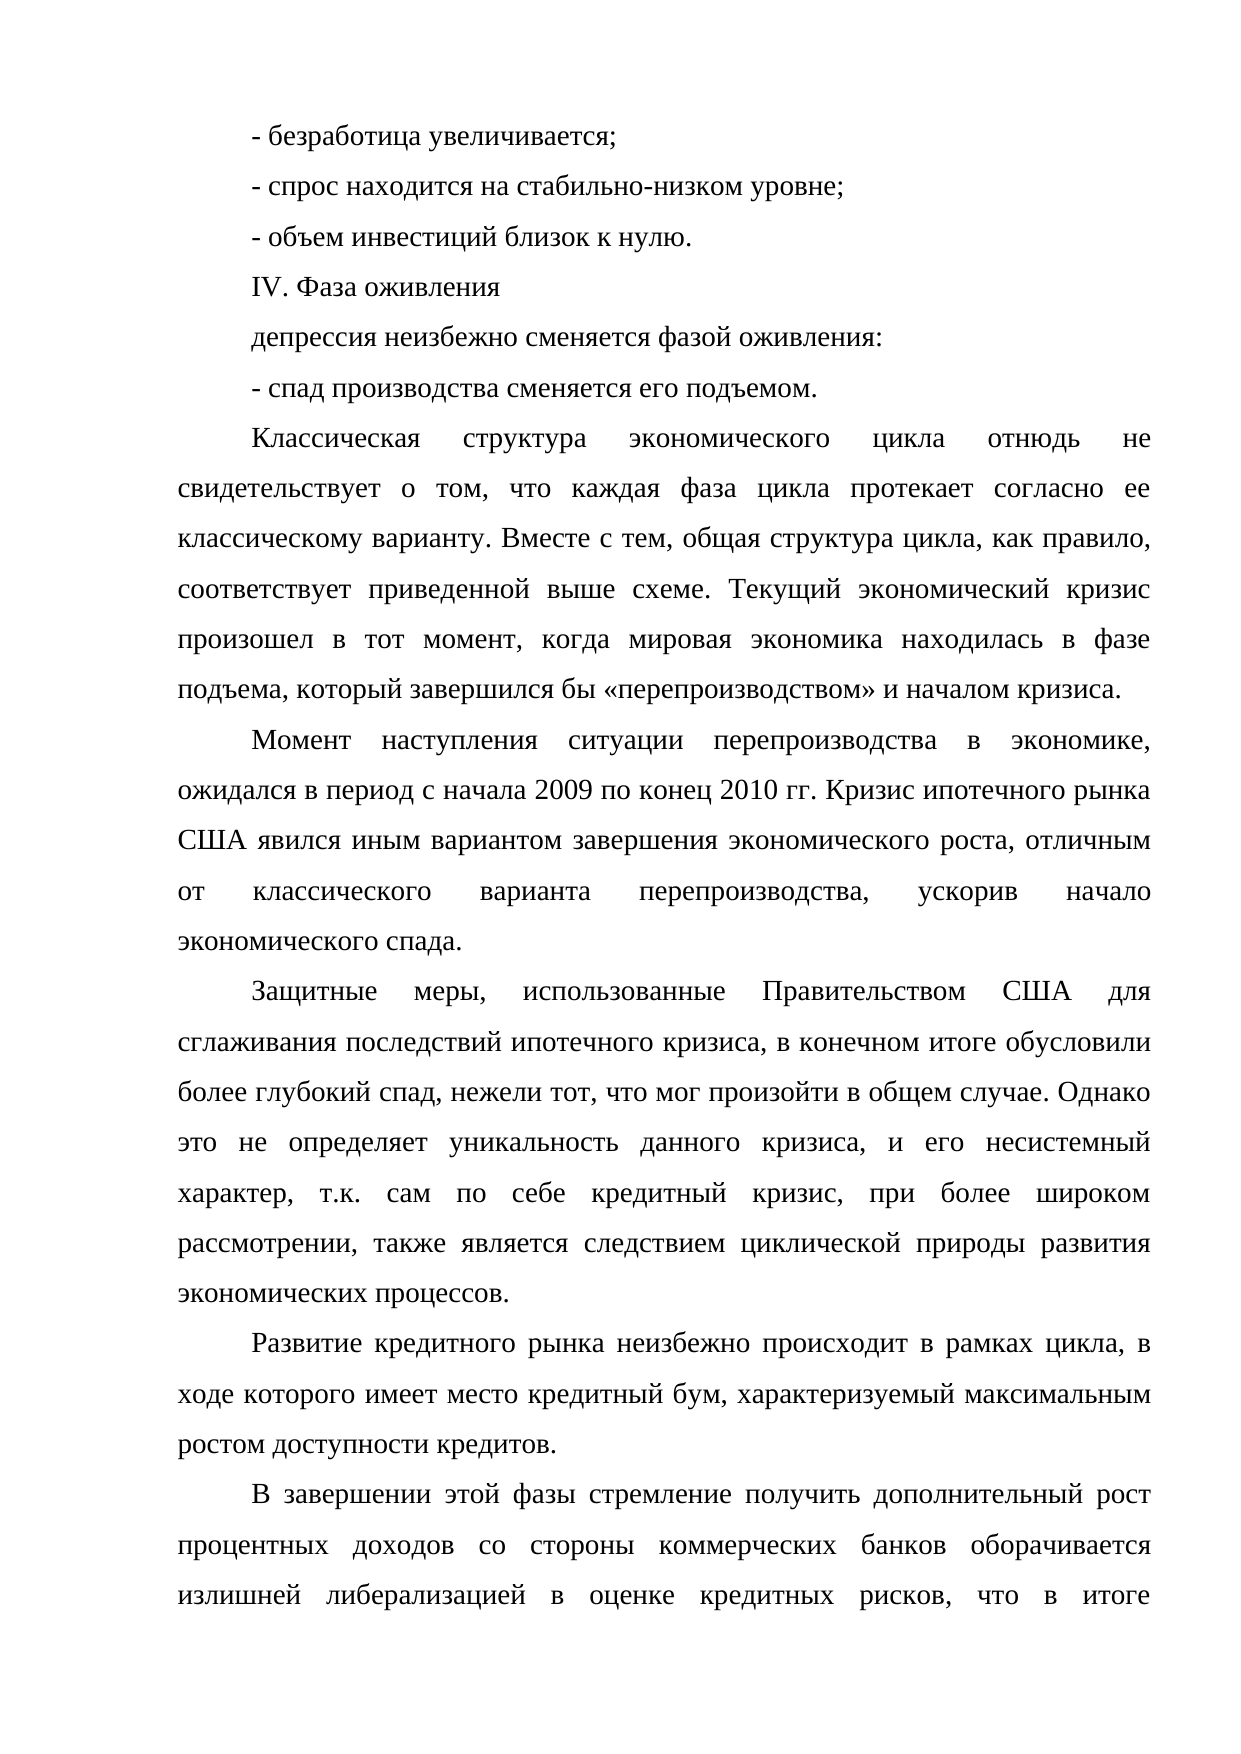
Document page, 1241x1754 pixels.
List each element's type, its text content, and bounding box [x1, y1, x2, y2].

text Классическая структура экономического цикла отнюдь не свидетельствует о том, что каждая фаза цикла протекает согласно ее классическому варианту. Вместе с тем, общая структура цикла, как правило, соответствует приведенной выше схеме. Текущий экономический кризис произошел в тот момент, когда мировая экономика находилась в фазе подъема, который завершился бы «перепроизводством» и началом кризиса. [177, 420, 1152, 705]
text - спрос находится на стабильно-низком уровне; [177, 168, 1152, 202]
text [177, 1477, 1152, 1611]
text - объем инвестиций близок к нулю. [177, 219, 1152, 252]
text Защитные меры, использованные Правительством США для сглаживания последствий ипотечного кризиса, в конечном итоге обусловили более глубокий спад, нежели тот, что мог произойти в общем случае. Однако это не определяет уникальность данного кризиса, и его несистемный характер, т.к. сам по себе кредитный кризис, при более широком рассмотрении, также является следствием циклической природы развития экономических процессов. [177, 973, 1152, 1309]
text - спад производства сменяется его подъемом. [177, 370, 1152, 403]
text депрессия неизбежно сменяется фазой оживления: [177, 319, 1152, 353]
text IV. Фаза оживления [177, 269, 1152, 303]
text - безработица увеличивается; [177, 118, 1152, 152]
text Момент наступления ситуации перепроизводства в экономике, ожидался в период с начала 2009 по конец 2010 гг. Кризис ипотечного рынка США явился иным вариантом завершения экономического роста, отличным от классического варианта перепроизводства, ускорив начало экономического спада. [177, 722, 1152, 957]
text Развитие кредитного рынка неизбежно происходит в рамках цикла, в ходе которого имеет место кредитный бум, характеризуемый максимальным ростом доступности кредитов. [177, 1326, 1152, 1460]
